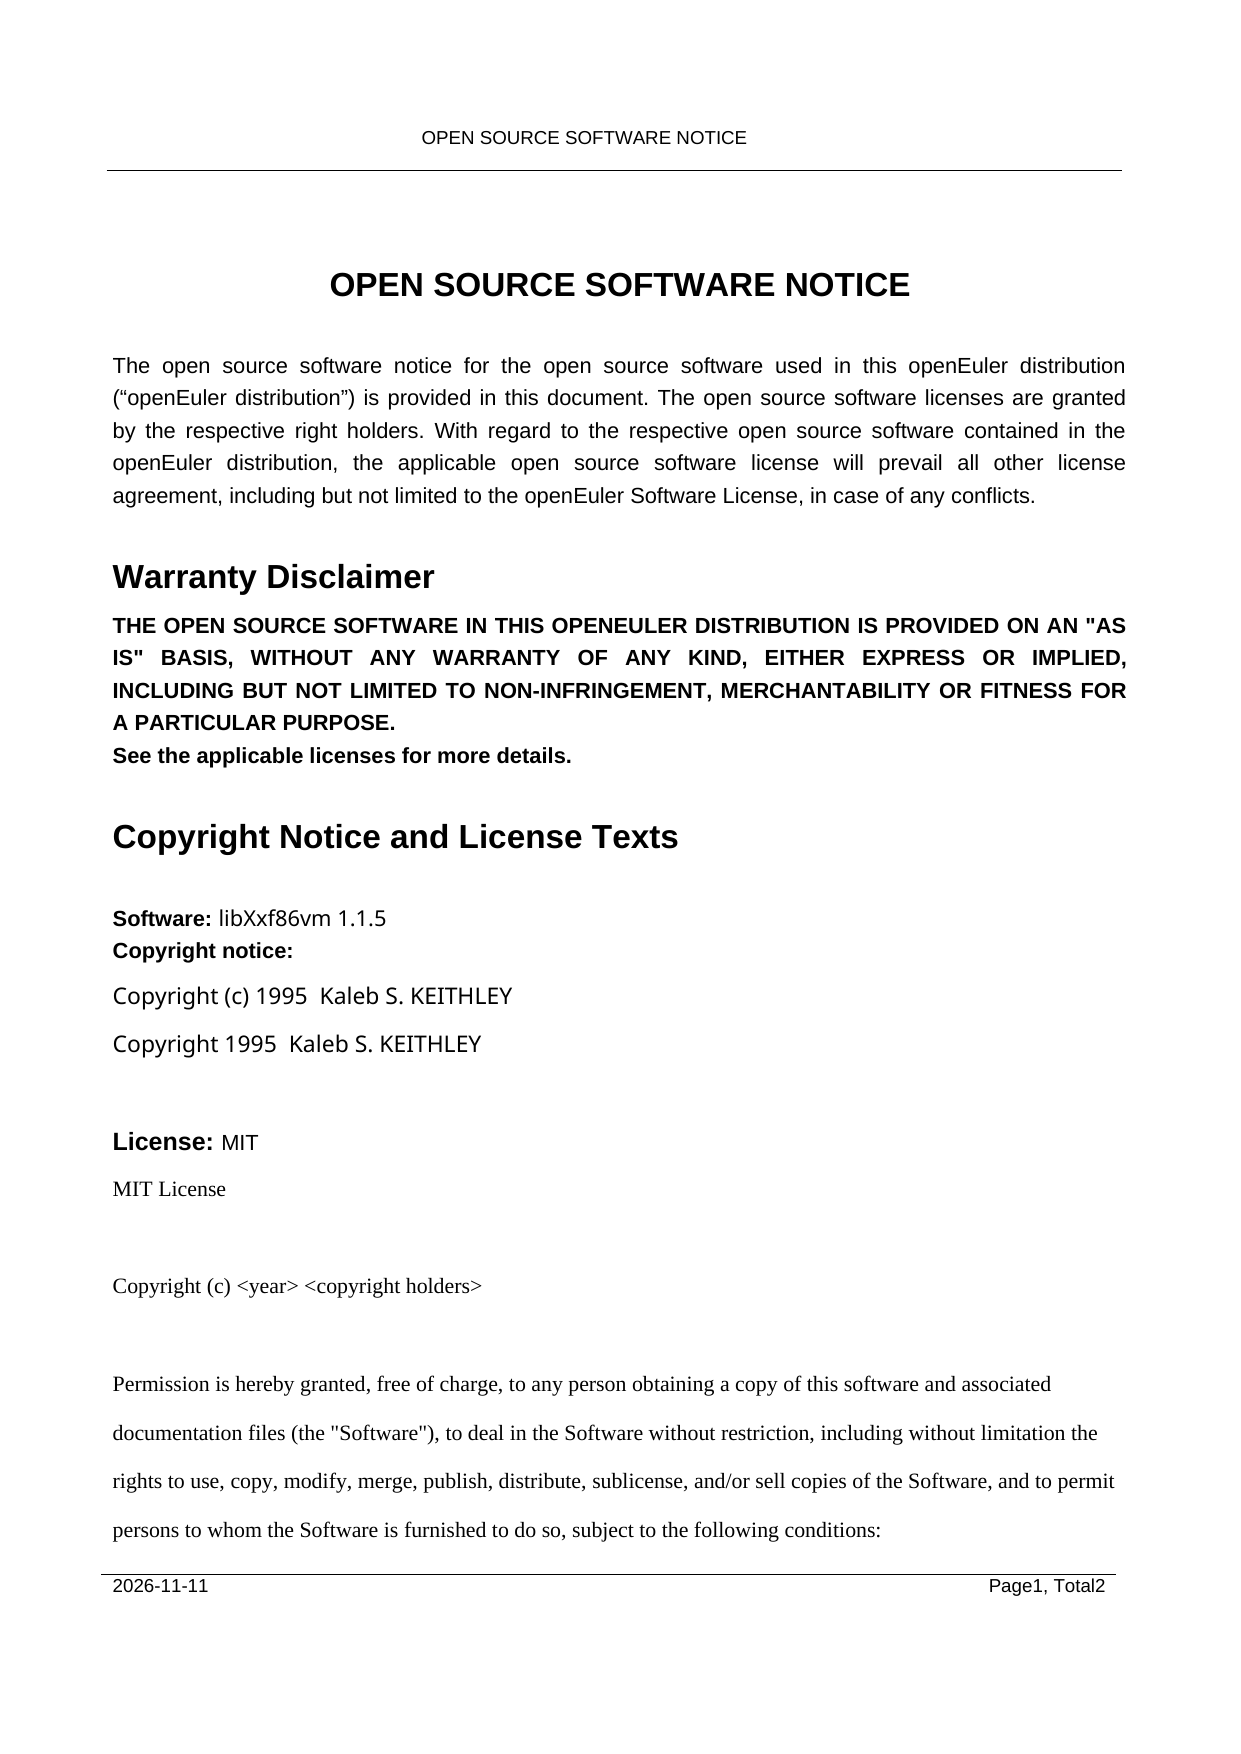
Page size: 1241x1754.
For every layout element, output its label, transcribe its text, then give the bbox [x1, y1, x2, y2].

text Copyright Notice and License Texts [112, 804, 1128, 869]
text THE OPEN SOURCE SOFTWARE IN THIS OPENEULER DISTRIBUTION IS PROVIDED ON AN "AS IS" BASIS, WITHOUT ANY WARRANTY OF ANY KIND, EITHER EXPRESS OR IMPLIED, INCLUDING BUT NOT LIMITED TO NON-INFRINGEMENT, MERCHANTABILITY OR FITNESS FOR A PARTICULAR PURPOSE. See the applicable licenses for more details. [112, 609, 1128, 771]
text Copyright notice: [112, 934, 1128, 966]
text Warranty Disclaimer [112, 544, 1128, 609]
text Copyright (c) 1995 Kaleb S. KEITHLEY Copyright 1995 Kaleb S. KEITHLEY [112, 979, 1128, 1109]
text License: MIT [112, 1125, 1128, 1158]
text OPEN SOURCE SOFTWARE NOTICE [112, 251, 1128, 316]
text Software: libXxf86vm 1.1.5 [112, 901, 1128, 934]
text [112, 1172, 1128, 1546]
text The open source software notice for the open source software used in this openEuler distribution (“openEuler distribution”) is provided in this document. The open source software licenses are granted by the respective right holders. With regard to the respective open source software contained in the openEuler distribution, the applicable open source software license will prevail all other license agreement, including but not limited to the openEuler Software License, in case of any conflicts. [112, 349, 1128, 511]
